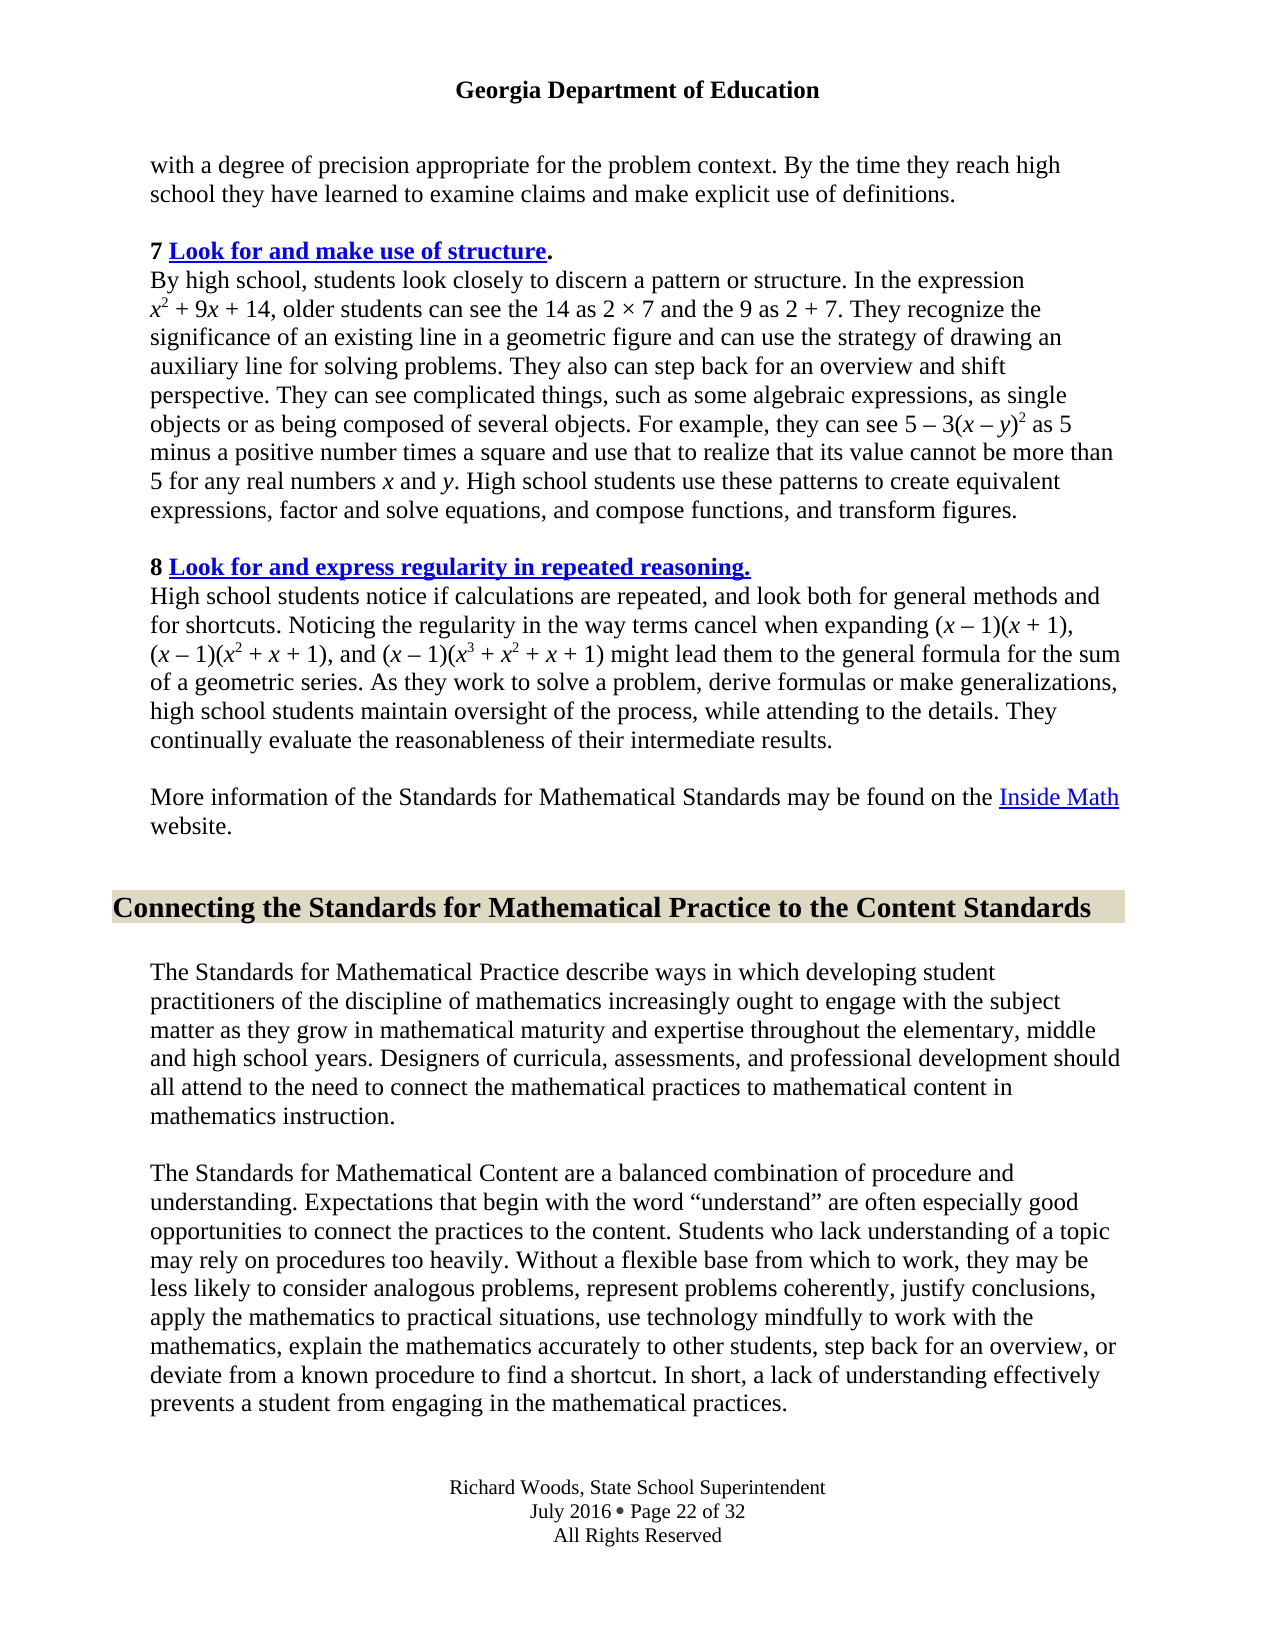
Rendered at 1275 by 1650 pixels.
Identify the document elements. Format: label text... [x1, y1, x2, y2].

subtitle Connecting the Standards for Mathematical Practice to the Content Standards [112, 890, 1125, 923]
text High school students notice if calculations are repeated, and look both for general methods and for shortcuts. Noticing the regularity in the way terms cancel when expanding (x – 1)(x + 1), [150, 581, 1125, 639]
text 8 Look for and express regularity in repeated reasoning. [150, 552, 1125, 581]
text More information of the Standards for Mathematical Standards may be found on the Inside Math website. [150, 782, 1125, 840]
text x2 + 9x + 14, older students can see the 14 as 2 × 7 and the 9 as 2 + 7. They recognize the significance of an existing line in a geometric figure and can use the strategy of drawing an auxiliary line for solving problems. They also can step back for an overview and shift perspective. They can see complicated things, such as some algebraic expressions, as single objects or as being composed of several objects. For example, they can see 5 – 3(x – y)2 as 5 minus a positive number times a square and use that to realize that its value cannot be more than 5 for any real numbers x and y. High school students use these patterns to create equivalent expressions, factor and solve equations, and compose functions, and transform figures. [150, 294, 1125, 524]
text The Standards for Mathematical Practice describe ways in which developing student practitioners of the discipline of mathematics increasingly ought to engage with the subject matter as they grow in mathematical maturity and expertise throughout the elementary, middle and high school years. Designers of curricula, assessments, and professional development should all attend to the need to connect the mathematical practices to mathematical content in mathematics instruction. [150, 957, 1125, 1130]
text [150, 150, 1125, 207]
text The Standards for Mathematical Content are a balanced combination of procedure and understanding. Expectations that begin with the word “understand” are often especially good opportunities to connect the practices to the content. Students who lack understanding of a topic may rely on procedures too heavily. Without a flexible base from which to work, they may be less likely to consider analogous problems, represent problems coherently, justify conclusions, apply the mathematics to practical situations, use technology mindfully to work with the mathematics, explain the mathematics accurately to other students, step back for an overview, or deviate from a known procedure to find a shortcut. In short, a lack of understanding effectively prevents a student from engaging in the mathematical practices. [150, 1158, 1125, 1417]
text By high school, students look closely to discern a pattern or structure. In the expression [150, 265, 1125, 294]
text (x – 1)(x2 + x + 1), and (x – 1)(x3 + x2 + x + 1) might lead them to the general formula for the sum of a geometric series. As they work to solve a problem, derive formulas or make generalizations, high school students maintain oversight of the process, while attending to the details. They continually evaluate the reasonableness of their intermediate results. [150, 639, 1125, 754]
text 7 Look for and make use of structure. [150, 236, 1125, 265]
